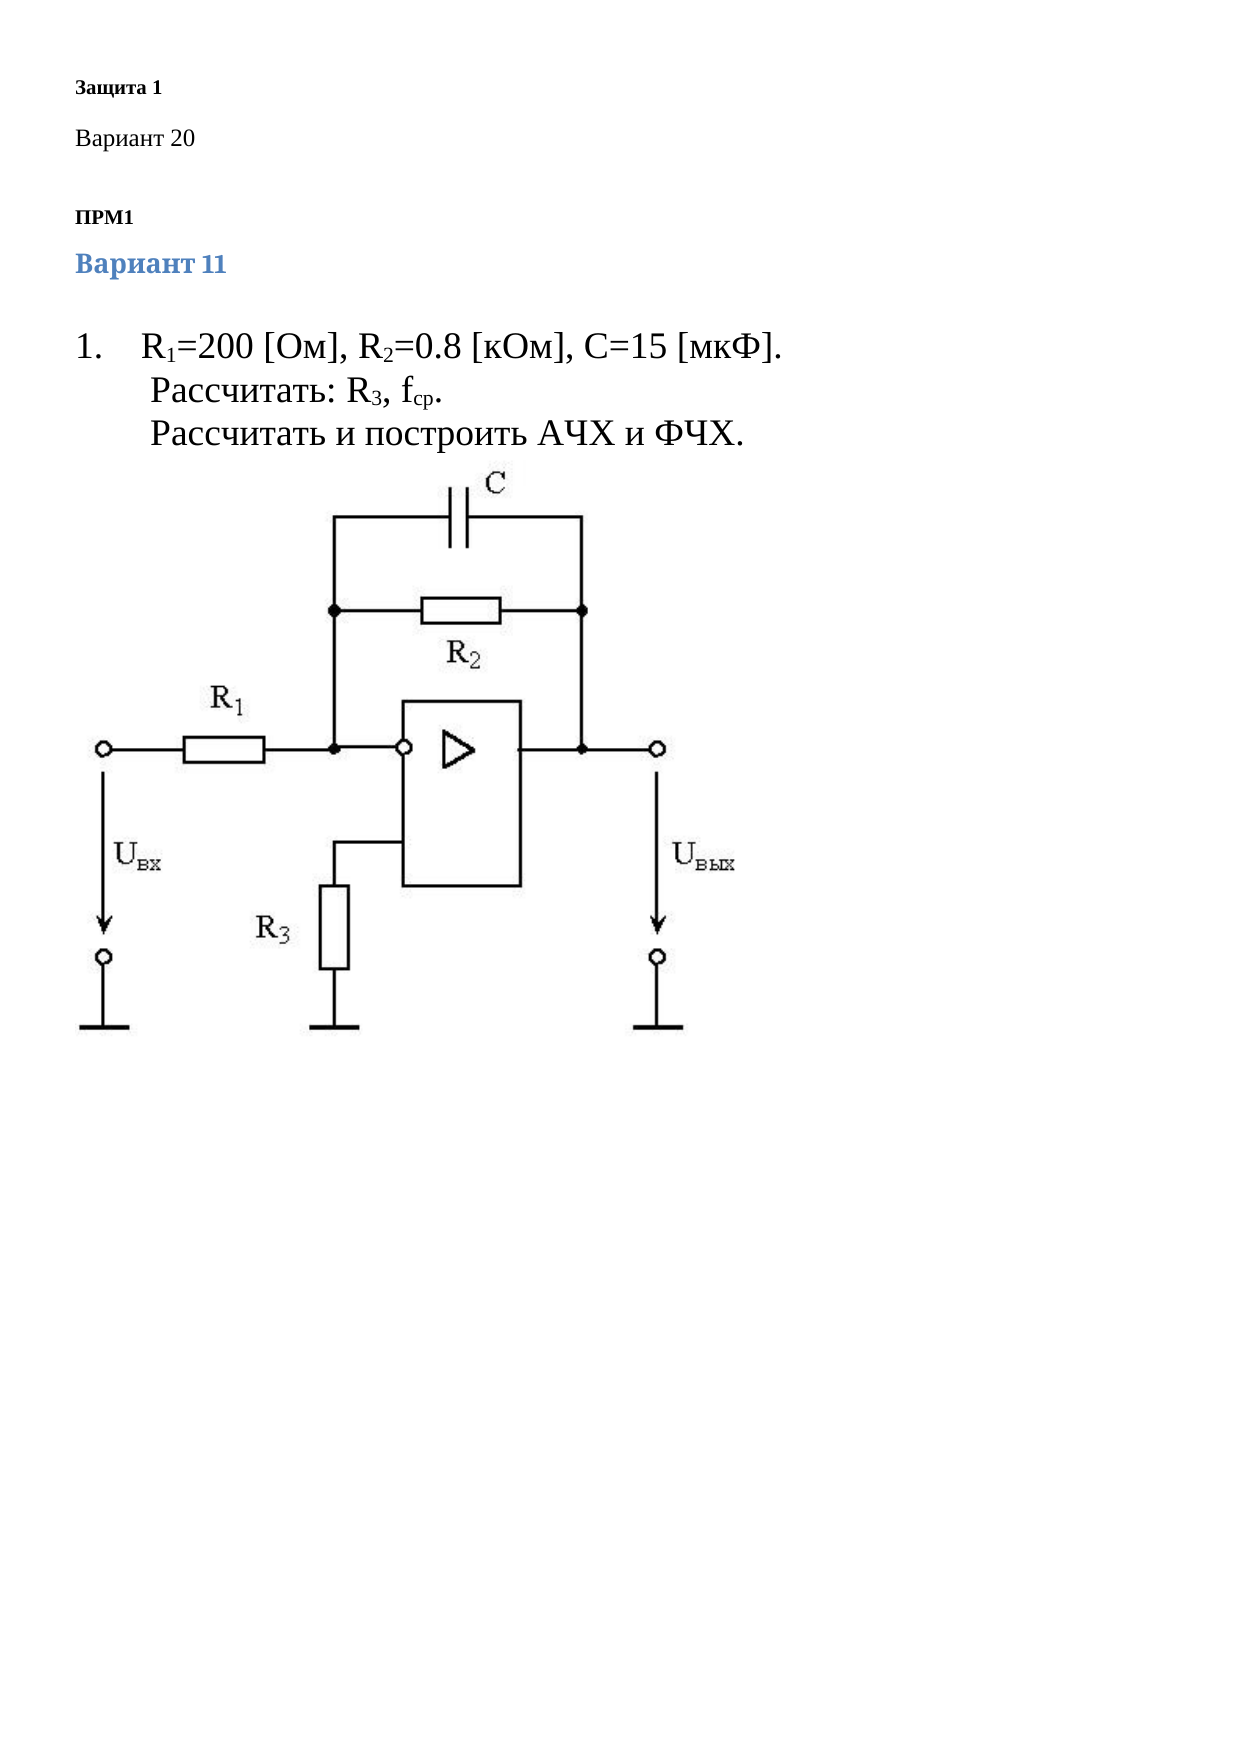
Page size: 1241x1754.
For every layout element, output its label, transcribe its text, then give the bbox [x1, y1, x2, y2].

subtitle Вариант 11 [75, 249, 1165, 281]
subtitle ПРМ1 [75, 205, 1165, 229]
text Рассчитать: R3, fср. [75, 367, 1165, 410]
text Защита 1 [75, 75, 1165, 99]
text 1. R1=200 [Ом], R2=0.8 [кОм], C=15 [мкФ]. [75, 324, 1165, 367]
text Рассчитать и построить АЧХ и ФЧХ. [75, 410, 1165, 453]
picture [75, 453, 735, 1041]
subtitle Вариант 20 [75, 123, 1165, 152]
